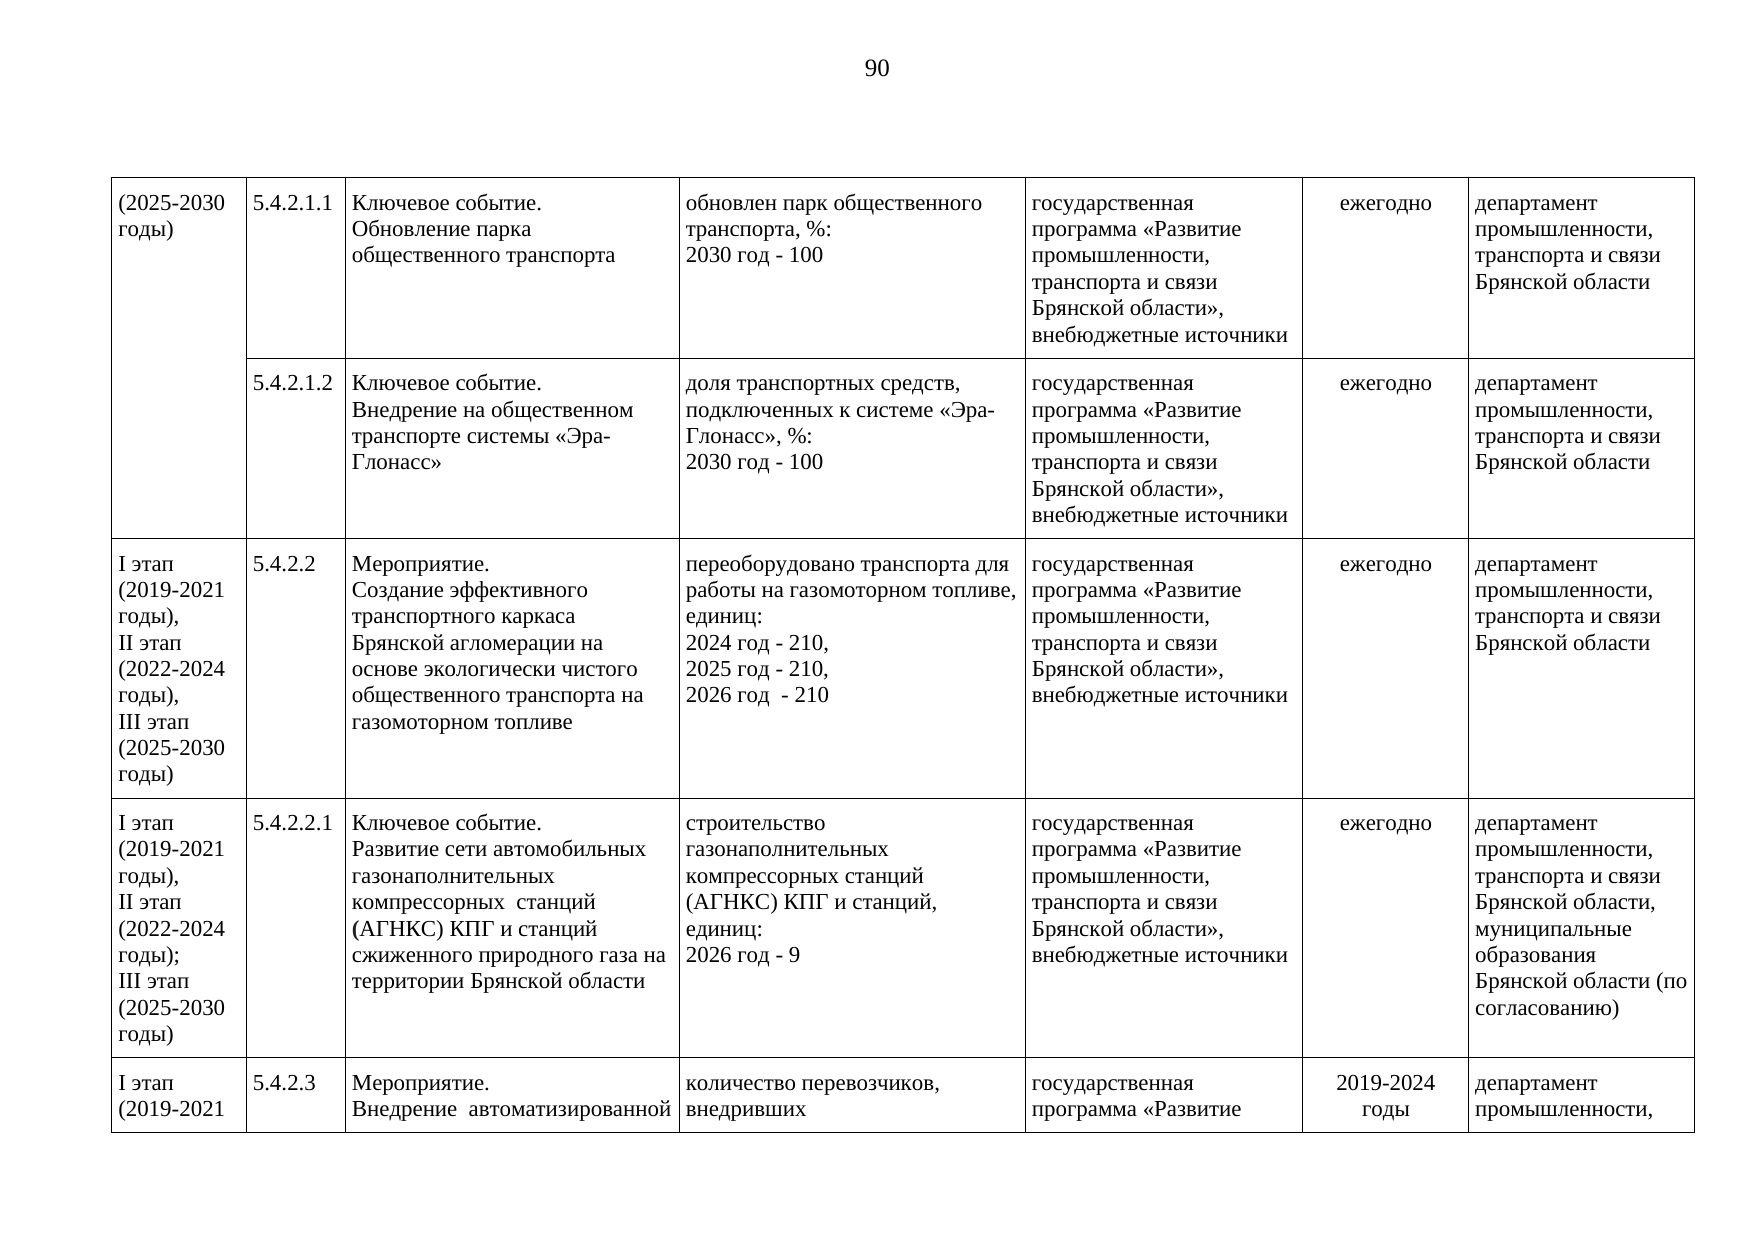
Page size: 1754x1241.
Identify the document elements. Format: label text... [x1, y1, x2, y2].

table_cell ежегодно [1303, 359, 1468, 538]
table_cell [1026, 1058, 1302, 1132]
table_cell доля транспортных средств, подключенных к системе «Эра-Глонасс», %: 2030 год - 100 [680, 359, 1025, 538]
table_cell ежегодно [1303, 539, 1468, 797]
table_cell Ключевое событие. Обновление парка общественного транспорта [346, 178, 679, 358]
table_cell I этап (2019-2021 годы), II этап (2022-2024 годы); III этап (2025-2030 годы) [112, 799, 246, 1057]
table_cell департамент промышленности, транспорта и связи Брянской области, муниципальные образования Брянской области (по согласованию) [1469, 799, 1694, 1057]
table_cell ежегодно [1303, 178, 1468, 358]
table_cell 5.4.2.2.1 [247, 799, 345, 1057]
table_cell государственная программа «Развитие промышленности, транспорта и связи Брянской области», внебюджетные источники [1026, 799, 1302, 1057]
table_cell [1469, 1058, 1694, 1132]
table_cell 5.4.2.3 [247, 1058, 345, 1132]
table_cell департамент промышленности, транспорта и связи Брянской области [1469, 359, 1694, 538]
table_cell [112, 178, 246, 538]
table_cell I этап (2019-2021 годы), II этап (2022-2024 годы), III этап (2025-2030 годы) [112, 539, 246, 797]
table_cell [680, 1058, 1025, 1132]
table_cell строительство газонаполнительных компрессорных станций (АГНКС) КПГ и станций, единиц: 2026 год - 9 [680, 799, 1025, 1057]
table_cell государственная программа «Развитие промышленности, транспорта и связи Брянской области», внебюджетные источники [1026, 359, 1302, 538]
table_cell переоборудовано транспорта для работы на газомоторном топливе, единиц: 2024 год - 210, 2025 год - 210, 2026 год - 210 [680, 539, 1025, 797]
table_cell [346, 1058, 679, 1132]
table_cell 5.4.2.1.2 [247, 359, 345, 538]
table_cell обновлен парк общественного транспорта, %: 2030 год - 100 [680, 178, 1025, 358]
table_cell Ключевое событие. Внедрение на общественном транспорте системы «Эра-Глонасс» [346, 359, 679, 538]
table_cell Ключевое событие. Развитие сети автомобильных газонаполнительных компрессорных станций (АГНКС) КПГ и станций сжиженного природного газа на территории Брянской области [346, 799, 679, 1057]
table_cell 5.4.2.2 [247, 539, 345, 797]
table_cell департамент промышленности, транспорта и связи Брянской области [1469, 539, 1694, 797]
table_cell Мероприятие. Создание эффективного транспортного каркаса Брянской агломерации на основе экологически чистого общественного транспорта на газомоторном топливе [346, 539, 679, 797]
table_cell 2019-2024 годы [1303, 1058, 1468, 1132]
table_cell государственная программа «Развитие промышленности, транспорта и связи Брянской области», внебюджетные источники [1026, 539, 1302, 797]
table_cell ежегодно [1303, 799, 1468, 1057]
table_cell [112, 1058, 246, 1132]
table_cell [1469, 178, 1694, 358]
table_cell 5.4.2.1.1 [247, 178, 345, 358]
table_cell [1026, 178, 1302, 358]
